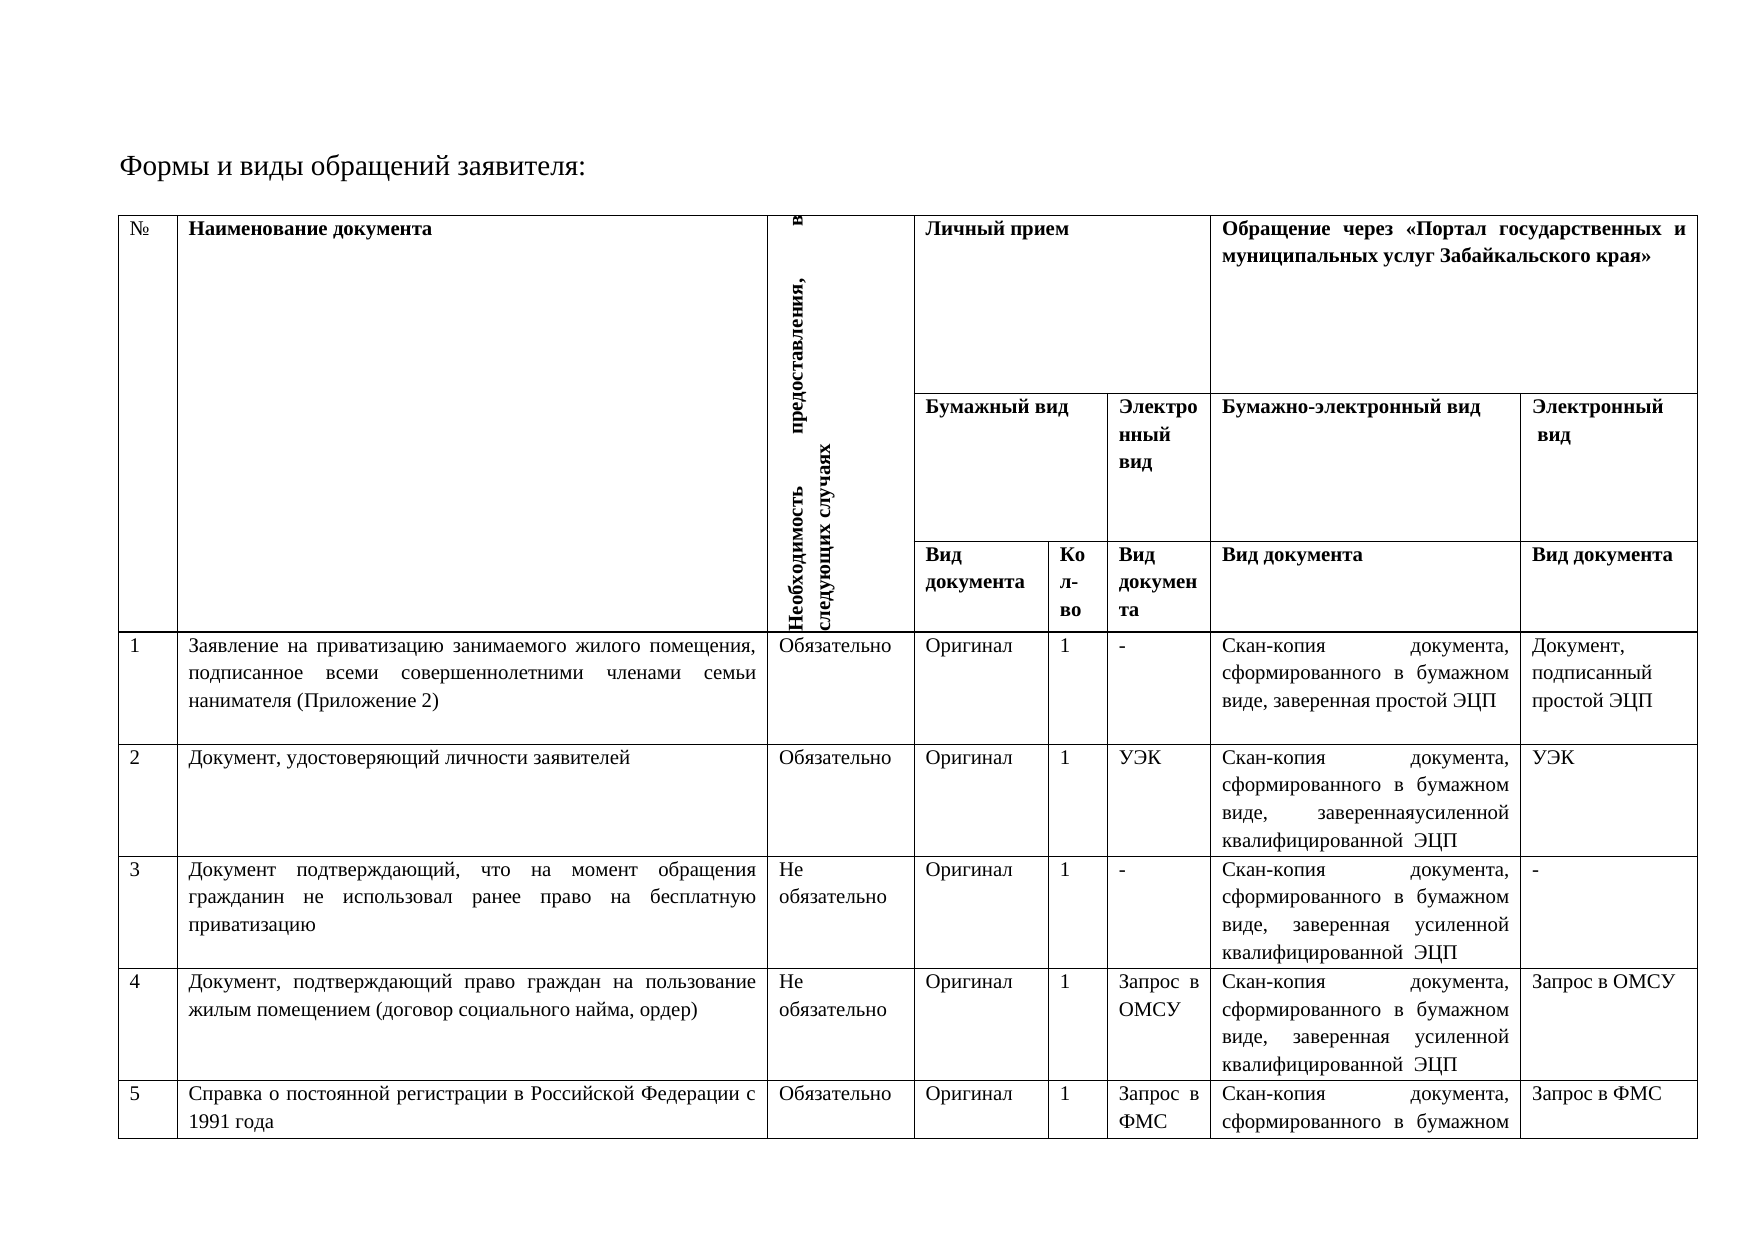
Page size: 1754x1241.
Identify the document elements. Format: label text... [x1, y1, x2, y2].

table_cell 2 [119, 745, 177, 856]
table_cell Оригинал [915, 969, 1048, 1080]
table_cell 1 [1049, 633, 1107, 744]
table_cell 4 [119, 969, 177, 1080]
table_cell Обязательно [768, 633, 914, 744]
table_cell УЭК [1521, 745, 1697, 856]
table_cell Оригинал [915, 1081, 1048, 1138]
table_cell Бумажный вид [915, 394, 1107, 541]
table_cell Оригинал [915, 633, 1048, 744]
table_cell Запрос в ОМСУ [1521, 969, 1697, 1080]
table_cell Не обязательно [768, 969, 914, 1080]
table_cell Оригинал [915, 857, 1048, 968]
table_cell - [1521, 857, 1697, 968]
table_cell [178, 1081, 767, 1138]
table_cell 5 [119, 1081, 177, 1138]
table_cell Вид документа [915, 542, 1048, 631]
table_cell Запрос в ОМСУ [1108, 969, 1210, 1080]
table_cell Заявление на приватизацию занимаемого жилого помещения, подписанное всеми совершеннолетними членами семьи нанимателя (Приложение 2) [178, 633, 767, 744]
table_cell Бумажно-электронный вид [1211, 394, 1520, 541]
table_cell Скан-копия документа, сформированного в бумажном виде, заверенная усиленной квалифицированной ЭЦП [1211, 857, 1520, 968]
table_cell Документ, удостоверяющий личности заявителей [178, 745, 767, 856]
table_cell Электронный вид [1521, 394, 1697, 541]
table_cell Запрос в ФМС [1108, 1081, 1210, 1138]
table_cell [1211, 1081, 1520, 1138]
table_header Обращение через «Портал государственных и муниципальных услуг Забайкальского края» [1211, 216, 1697, 393]
text Формы и виды обращений заявителя: [44, 148, 1665, 181]
table_cell 1 [119, 633, 177, 744]
table_header Наименование документа [178, 216, 767, 631]
table_cell - [1108, 857, 1210, 968]
table_cell 1 [1049, 1081, 1107, 1138]
table_header Личный прием [915, 216, 1210, 393]
table_header Необходимость предоставления, в следующих случаях [768, 216, 914, 631]
table_cell Скан-копия документа, сформированного в бумажном виде, завереннаяусиленной квалифицированной ЭЦП [1211, 745, 1520, 856]
table_cell Документ, подписанный простой ЭЦП [1521, 633, 1697, 744]
table_cell Скан-копия документа, сформированного в бумажном виде, заверенная усиленной квалифицированной ЭЦП [1211, 969, 1520, 1080]
table_cell 1 [1049, 745, 1107, 856]
table_cell Электронный вид [1108, 394, 1210, 541]
table_cell Оригинал [915, 745, 1048, 856]
table_cell Вид документа [1521, 542, 1697, 631]
table_cell Вид документа [1211, 542, 1520, 631]
table_cell Документ, подтверждающий право граждан на пользование жилым помещением (договор социального найма, ордер) [178, 969, 767, 1080]
table_cell Документ подтверждающий, что на момент обращения гражданин не использовал ранее право на бесплатную приватизацию [178, 857, 767, 968]
table_cell УЭК [1108, 745, 1210, 856]
table_cell Вид документа [1108, 542, 1210, 631]
table_cell Запрос в ФМС [1521, 1081, 1697, 1138]
table_cell 1 [1049, 969, 1107, 1080]
table_cell Скан-копия документа, сформированного в бумажном виде, заверенная простой ЭЦП [1211, 633, 1520, 744]
table_cell Обязательно [768, 745, 914, 856]
table_cell - [1108, 633, 1210, 744]
table_cell Не обязательно [768, 857, 914, 968]
table_cell Кол-во [1049, 542, 1107, 631]
table_cell Обязательно [768, 1081, 914, 1138]
table_cell 1 [1049, 857, 1107, 968]
table_cell 3 [119, 857, 177, 968]
table_header № [119, 216, 177, 631]
